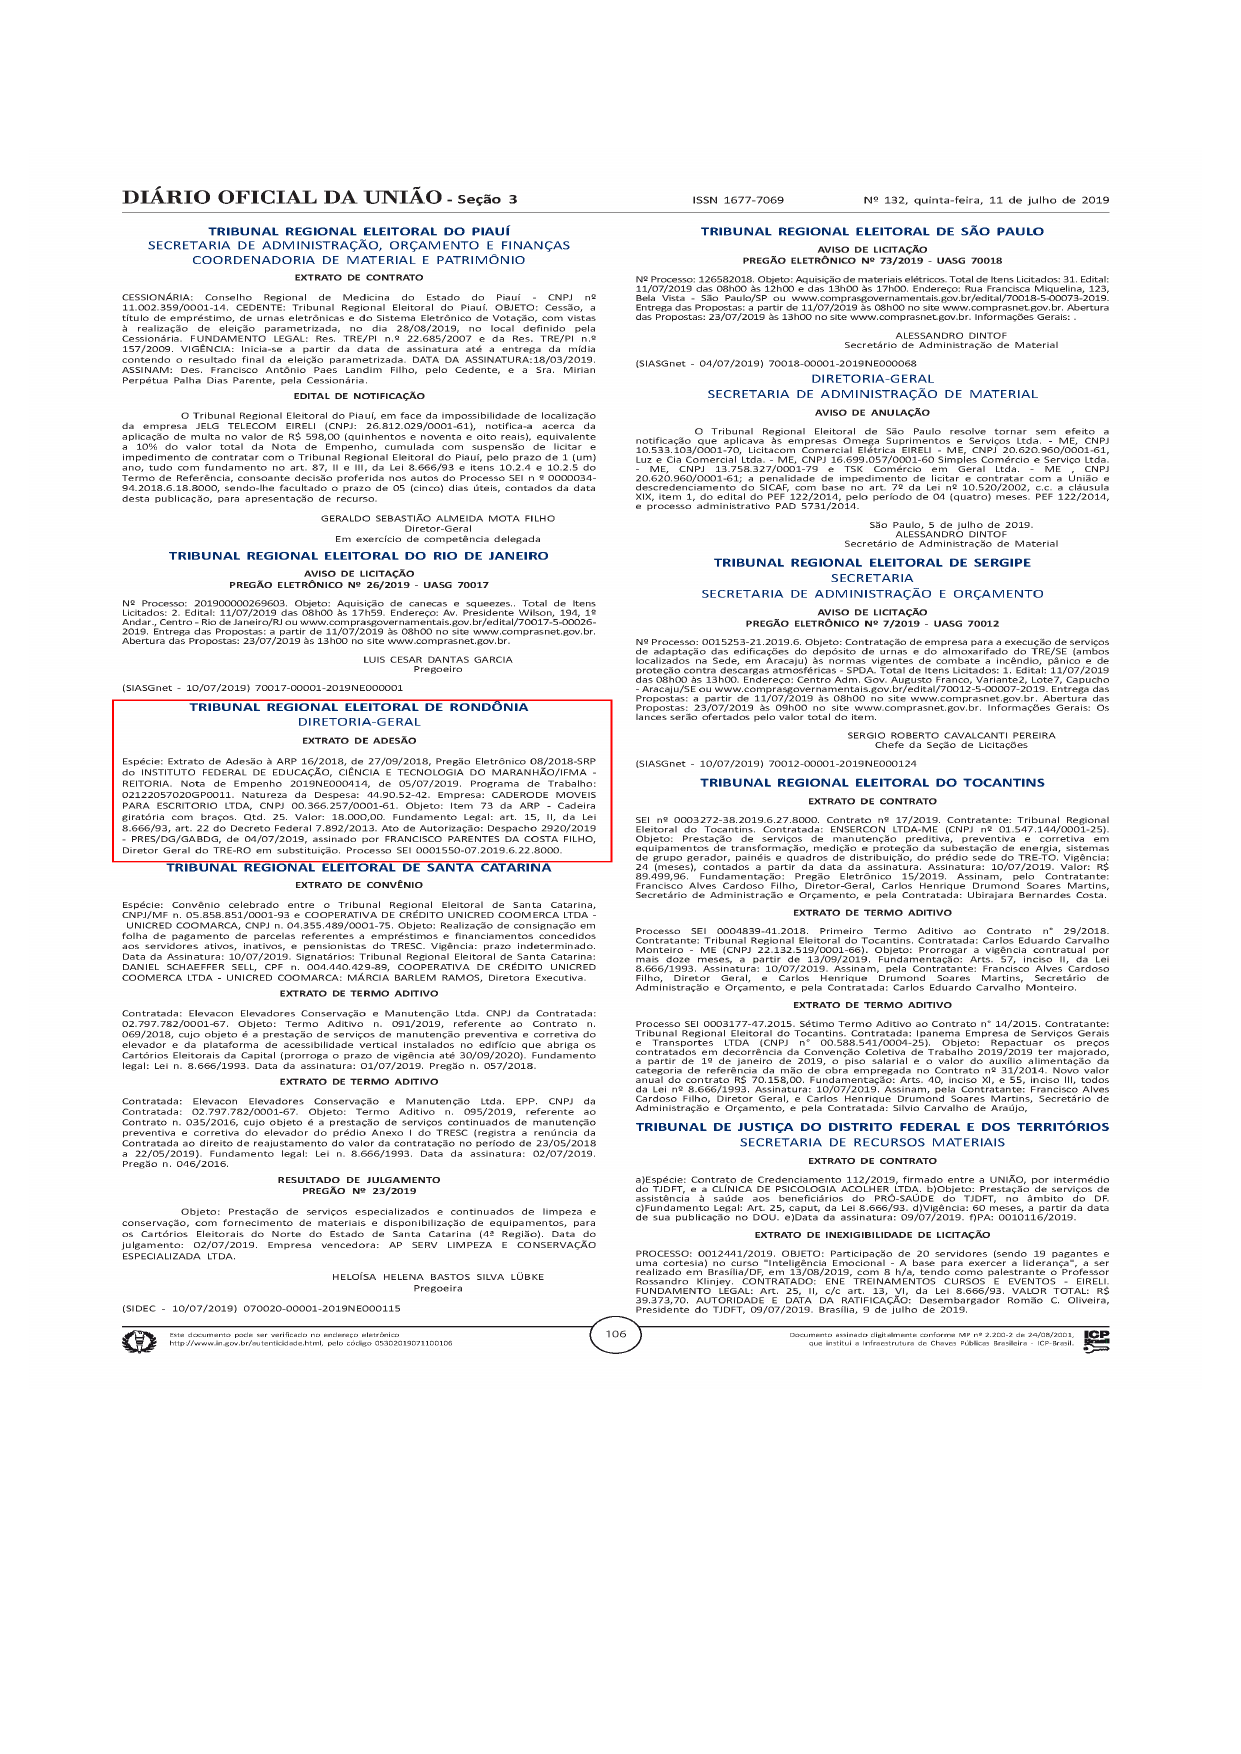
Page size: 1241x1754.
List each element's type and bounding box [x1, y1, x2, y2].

picture [29, 147, 1202, 1389]
